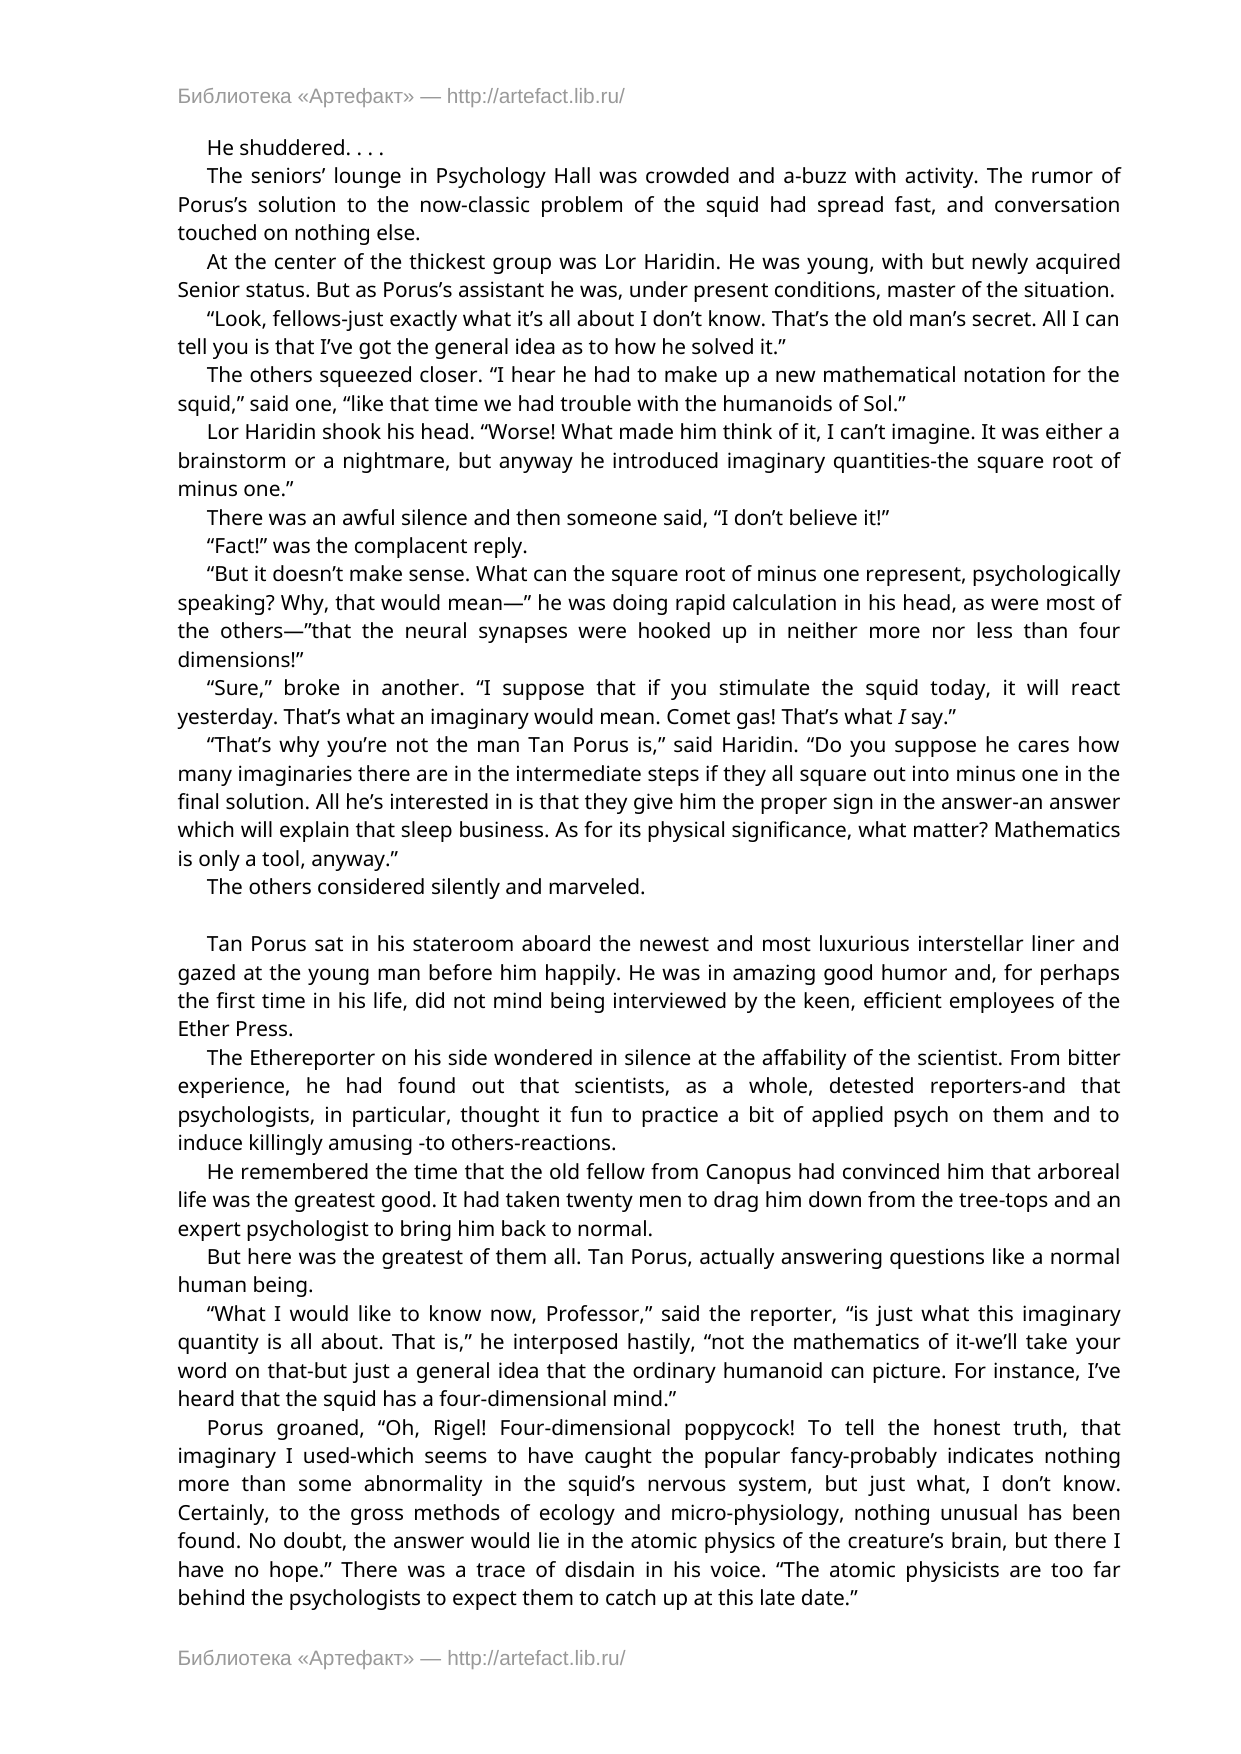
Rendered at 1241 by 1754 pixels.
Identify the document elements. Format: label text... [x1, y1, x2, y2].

text “That’s why you’re not the man Tan Porus is,” said Haridin. “Do you suppose he cares how many imaginaries there are in the intermediate steps if they all square out into minus one in the final solution. All he’s interested in is that they give him the proper sign in the answer-an answer which will explain that sleep business. As for its physical significance, what matter? Mathematics is only a tool, anyway.” [177, 730, 1122, 872]
text The Ethereporter on his side wondered in silence at the affability of the scientist. From bitter experience, he had found out that scientists, as a whole, detested reporters-and that psychologists, in particular, thought it fun to practice a bit of applied psych on them and to induce killingly amusing -to others-reactions. [177, 1043, 1122, 1157]
text “What I would like to know now, Professor,” said the reporter, “is just what this imaginary quantity is all about. That is,” he interposed hastily, “not the mathematics of it-we’ll take your word on that-but just a general idea that the ordinary humanoid can picture. For instance, I’ve heard that the squid has a four-dimensional mind.” [177, 1299, 1122, 1413]
text The others considered silently and marveled. [177, 872, 1122, 901]
text “Fact!” was the complacent reply. [177, 531, 1122, 559]
text He shuddered. . . . [177, 133, 1122, 161]
text The others squeezed closer. “I hear he had to make up a new mathematical notation for the squid,” said one, “like that time we had trouble with the humanoids of Sol.” [177, 361, 1122, 417]
text Tan Porus sat in his stateroom aboard the newest and most luxurious interstellar liner and gazed at the young man before him happily. He was in amazing good humor and, for perhaps the first time in his life, did not mind being interviewed by the keen, efficient employees of the Ether Press. [177, 929, 1122, 1043]
text There was an awful silence and then someone said, “I don’t believe it!” [177, 503, 1122, 531]
text Lor Haridin shook his head. “Worse! What made him think of it, I can’t imagine. It was either a brainstorm or a nightmare, but anyway he introduced imaginary quantities-the square root of minus one.” [177, 417, 1122, 503]
text “But it doesn’t make sense. What can the square root of minus one represent, psychologically speaking? Why, that would mean—” he was doing rapid calculation in his head, as were most of the others—”that the neural synapses were hooked up in neither more nor less than four dimensions!” [177, 559, 1122, 673]
text He remembered the time that the old fellow from Canopus had convinced him that arboreal life was the greatest good. It had taken twenty men to drag him down from the tree-tops and an expert psychologist to bring him back to normal. [177, 1157, 1122, 1242]
text The seniors’ lounge in Psychology Hall was crowded and a-buzz with activity. The rumor of Porus’s solution to the now-classic problem of the squid had spread fast, and conversation touched on nothing else. [177, 161, 1122, 247]
text But here was the greatest of them all. Tan Porus, actually answering questions like a normal human being. [177, 1242, 1122, 1299]
text Porus groaned, “Oh, Rigel! Four-dimensional poppycock! To tell the honest truth, that imaginary I used-which seems to have caught the popular fancy-probably indicates nothing more than some abnormality in the squid’s nervous system, but just what, I don’t know. Certainly, to the gross methods of ecology and micro-physiology, nothing unusual has been found. No doubt, the answer would lie in the atomic physics of the creature’s brain, but there I have no hope.” There was a trace of disdain in his voice. “The atomic physicists are too far behind the psychologists to expect them to catch up at this late date.” [177, 1413, 1122, 1612]
text “Sure,” broke in another. “I suppose that if you stimulate the squid today, it will react yesterday. That’s what an imaginary would mean. Comet gas! That’s what I say.” [177, 673, 1122, 730]
text At the center of the thickest group was Lor Haridin. He was young, with but newly acquired Senior status. But as Porus’s assistant he was, under present conditions, master of the situation. [177, 247, 1122, 304]
text “Look, fellows-just exactly what it’s all about I don’t know. That’s the old man’s secret. All I can tell you is that I’ve got the general idea as to how he solved it.” [177, 304, 1122, 361]
